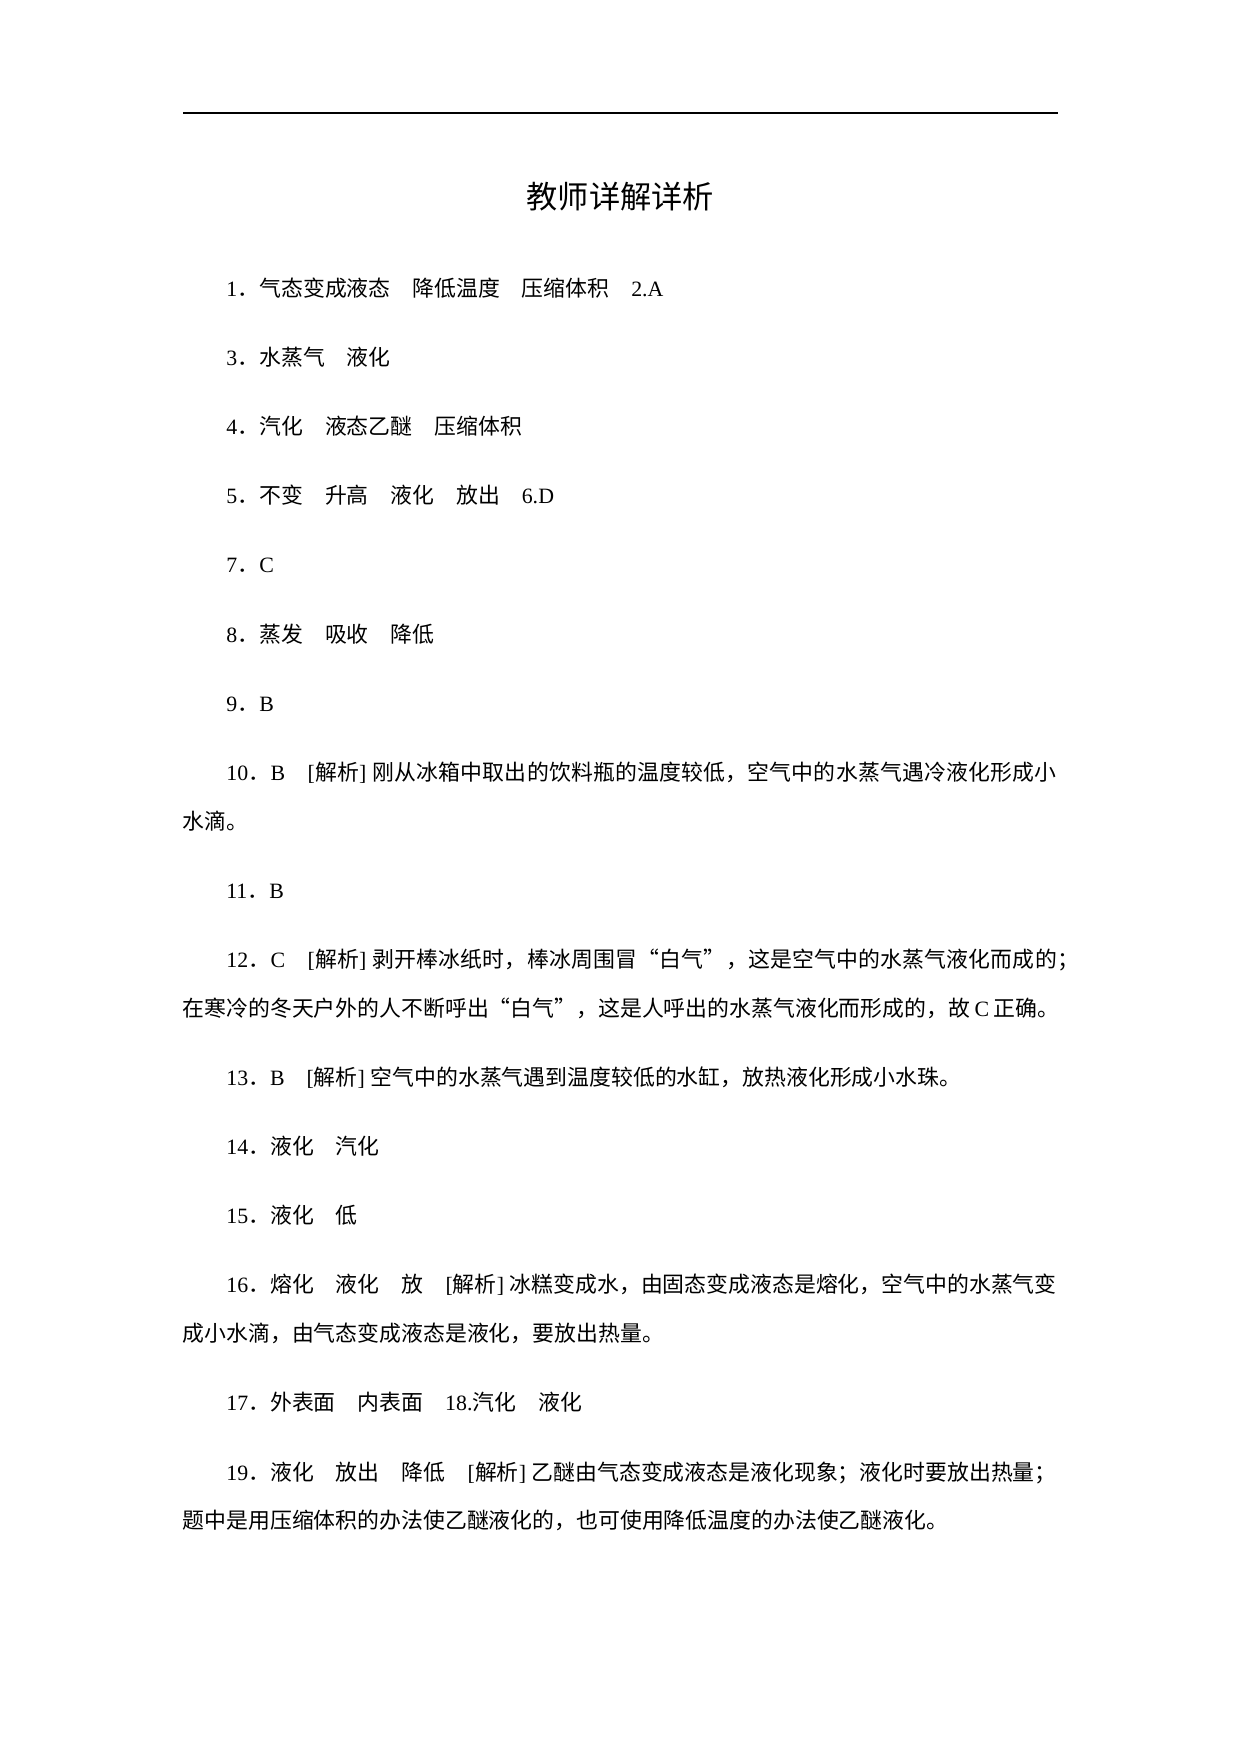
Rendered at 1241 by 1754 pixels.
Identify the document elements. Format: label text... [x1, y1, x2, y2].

text 10．B [解析] 刚从冰箱中取出的饮料瓶的温度较低，空气中的水蒸气遇冷液化形成小水滴。 [182, 754, 1058, 836]
text 17．外表面 内表面 18.汽化 液化 [182, 1385, 1058, 1417]
text 9．B [182, 685, 1058, 718]
text 14．液化 汽化 [182, 1129, 1058, 1161]
text 12．C [解析] 剥开棒冰纸时，棒冰周围冒“白气”，这是空气中的水蒸气液化而成的；在寒冷的冬天户外的人不断呼出“白气”，这是人呼出的水蒸气液化而形成的，故C正确。 [182, 942, 1058, 1023]
text 4．汽化 液态乙醚 压缩体积 [182, 409, 1058, 441]
text 13．B [解析] 空气中的水蒸气遇到温度较低的水缸，放热液化形成小水珠。 [182, 1059, 1058, 1092]
text 5．不变 升高 液化 放出 6.D [182, 478, 1058, 510]
text 7．C [182, 547, 1058, 579]
text 8．蒸发 吸收 降低 [182, 616, 1058, 649]
text 3．水蒸气 液化 [182, 339, 1058, 372]
text 16．熔化 液化 放 [解析] 冰糕变成水，由固态变成液态是熔化，空气中的水蒸气变成小水滴，由气态变成液态是液化，要放出热量。 [182, 1267, 1058, 1348]
text 19．液化 放出 降低 [解析] 乙醚由气态变成液态是液化现象；液化时要放出热量；题中是用压缩体积的办法使乙醚液化的，也可使用降低温度的办法使乙醚液化。 [182, 1454, 1058, 1535]
text 1．气态变成液态 降低温度 压缩体积 2.A [182, 270, 1058, 303]
text 15．液化 低 [182, 1198, 1058, 1230]
text 11．B [182, 872, 1058, 905]
text 教师详解详析 [182, 162, 1058, 227]
